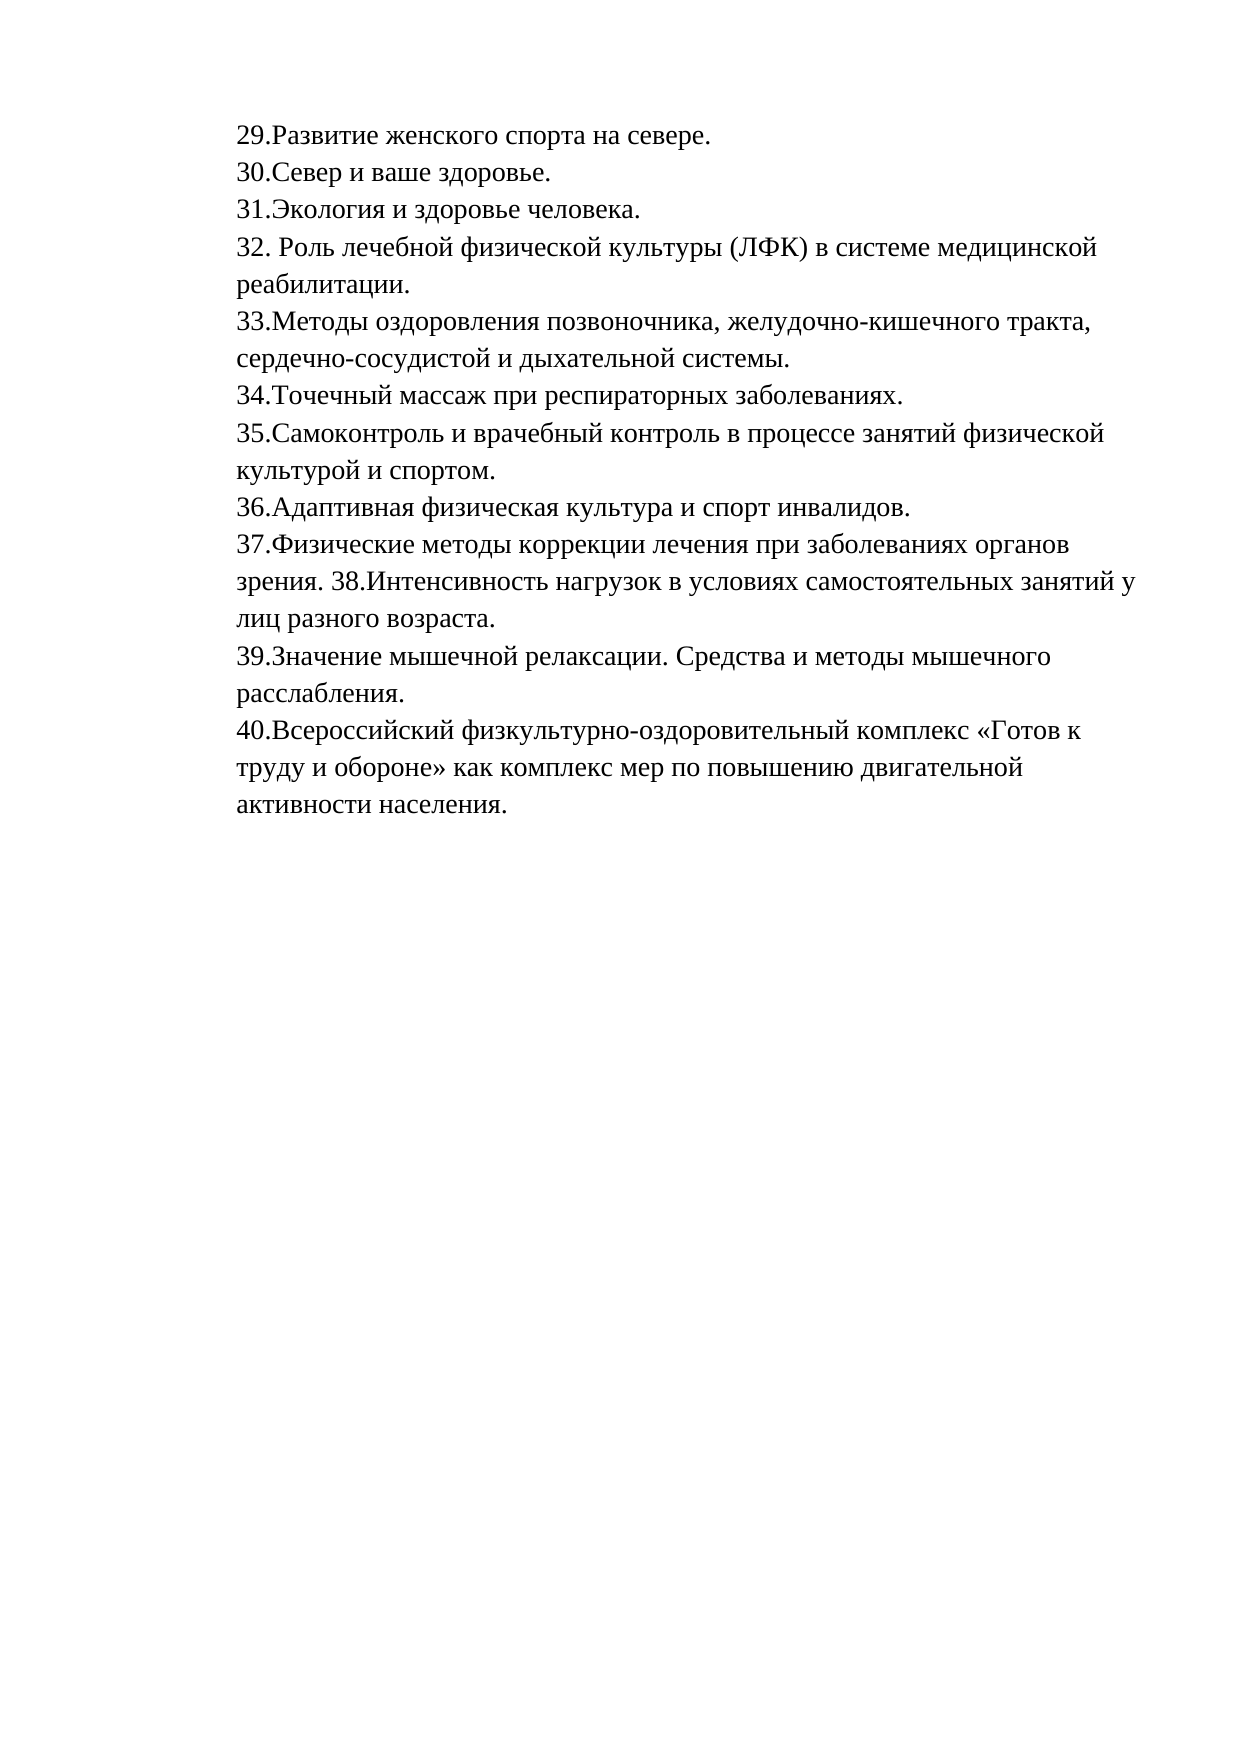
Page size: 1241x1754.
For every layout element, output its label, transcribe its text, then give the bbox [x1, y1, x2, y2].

text 37.Физические методы коррекции лечения при заболеваниях органов зрения. 38.Интенсивность нагрузок в условиях самостоятельных занятий у лиц разного возраста. [236, 527, 1150, 634]
text 35.Самоконтроль и врачебный контроль в процессе занятий физической культурой и спортом. [236, 416, 1150, 485]
text 29.Развитие женского спорта на севере. [236, 118, 1150, 151]
text 36.Адаптивная физическая культура и спорт инвалидов. [236, 490, 1150, 522]
text 32. Роль лечебной физической культуры (ЛФК) в системе медицинской реабилитации. [236, 230, 1150, 299]
text 33.Методы оздоровления позвоночника, желудочно-кишечного тракта, сердечно-сосудистой и дыхательной системы. [236, 304, 1150, 374]
text 40.Всероссийский физкультурно-оздоровительный комплекс «Готов к труду и обороне» как комплекс мер по повышению двигательной активности населения. [236, 713, 1150, 820]
text 30.Север и ваше здоровье. [236, 155, 1150, 188]
text 39.Значение мышечной релаксации. Средства и методы мышечного расслабления. [236, 639, 1150, 708]
text 31.Экология и здоровье человека. [236, 192, 1150, 225]
text 34.Точечный массаж при респираторных заболеваниях. [236, 378, 1150, 411]
